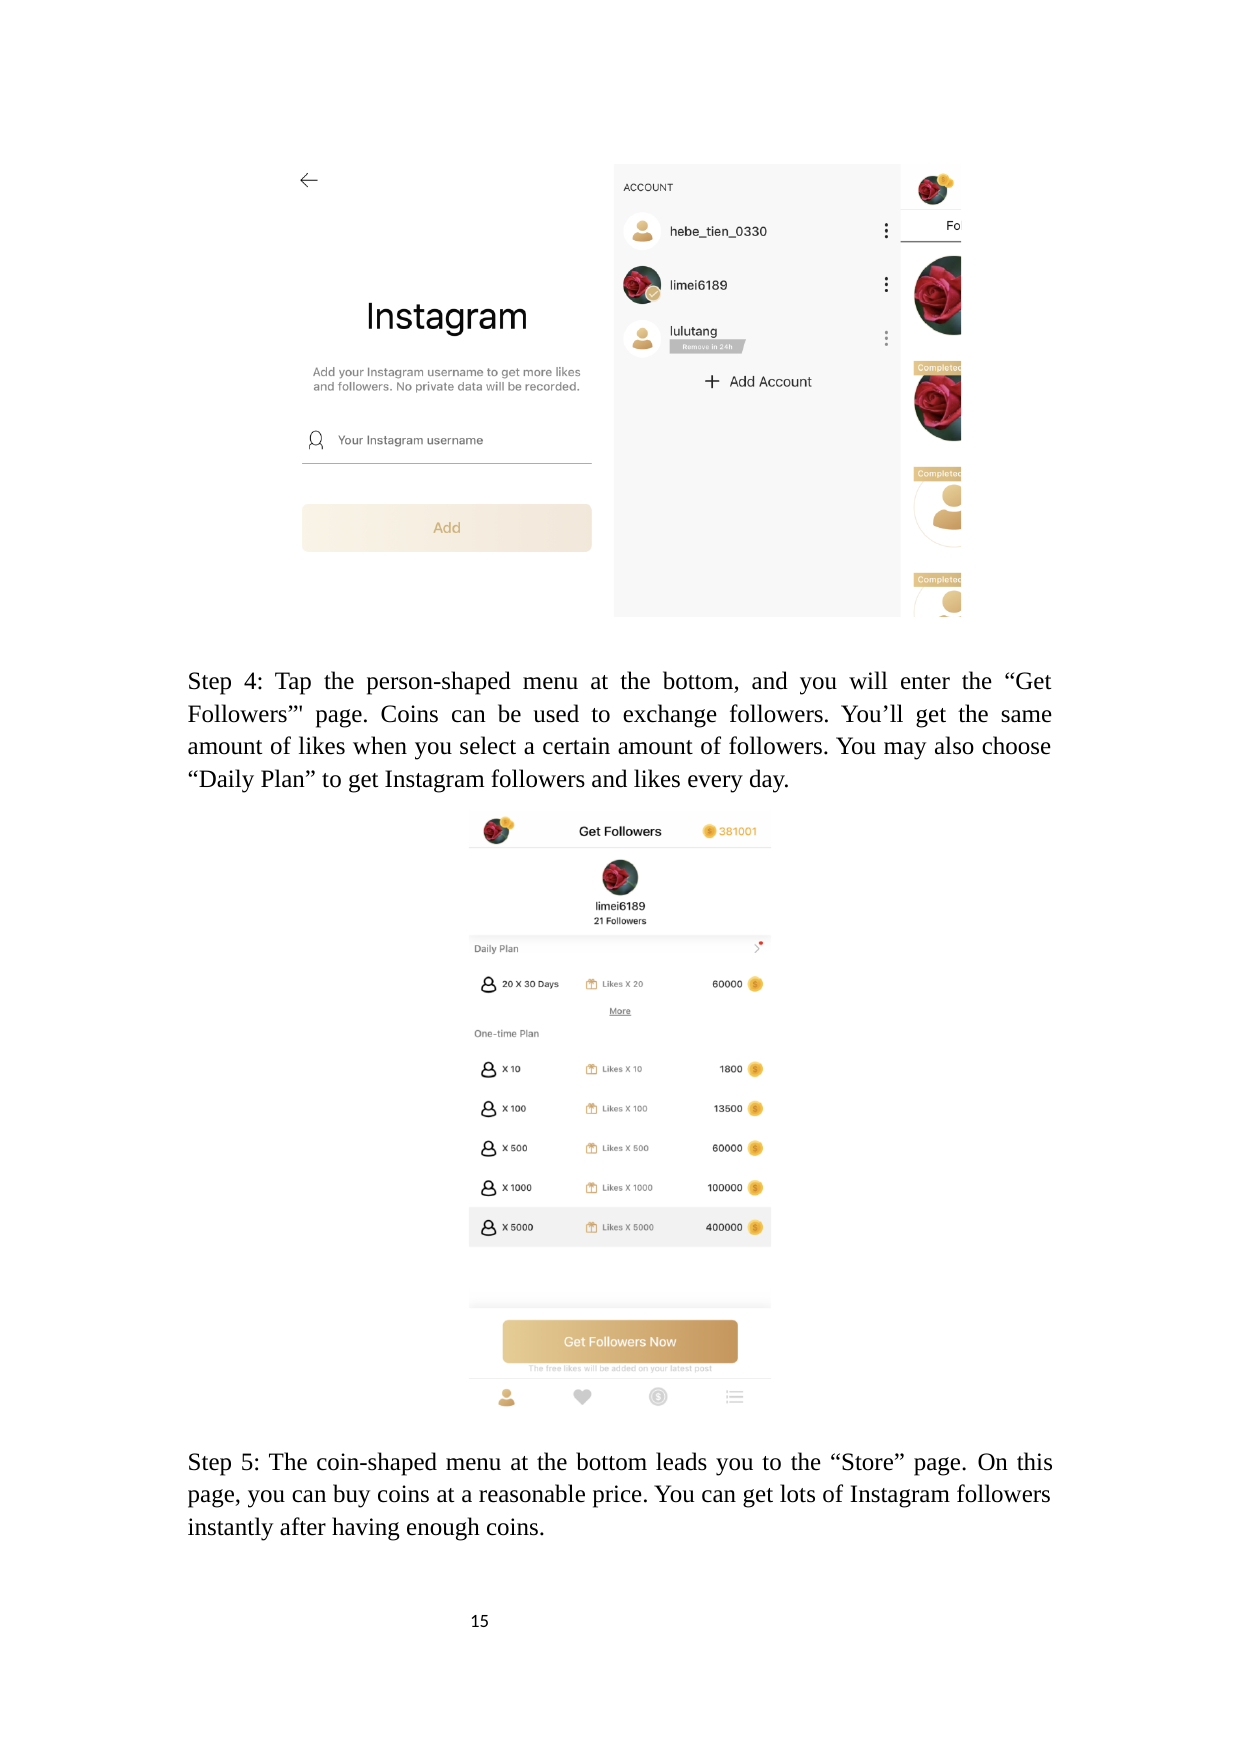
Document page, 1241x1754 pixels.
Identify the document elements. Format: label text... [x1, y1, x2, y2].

picture [468, 811, 772, 1426]
text Step 5: The coin-shaped menu at the bottom leads you to the “Store” page. On this page, you can buy coins at a reasonable price. You can get lots of Instagram followers instantly after having enough coins. [187, 1445, 1053, 1543]
text Step 4: Tap the person-shaped menu at the bottom, and you will enter the “Get Followers”' page. Coins can be used to exchange followers. You’ll get the same amount of likes when you select a certain amount of followers. You may also choose “Daily Plan” to get Instagram followers and likes every day. [187, 664, 1053, 794]
picture [279, 160, 962, 617]
